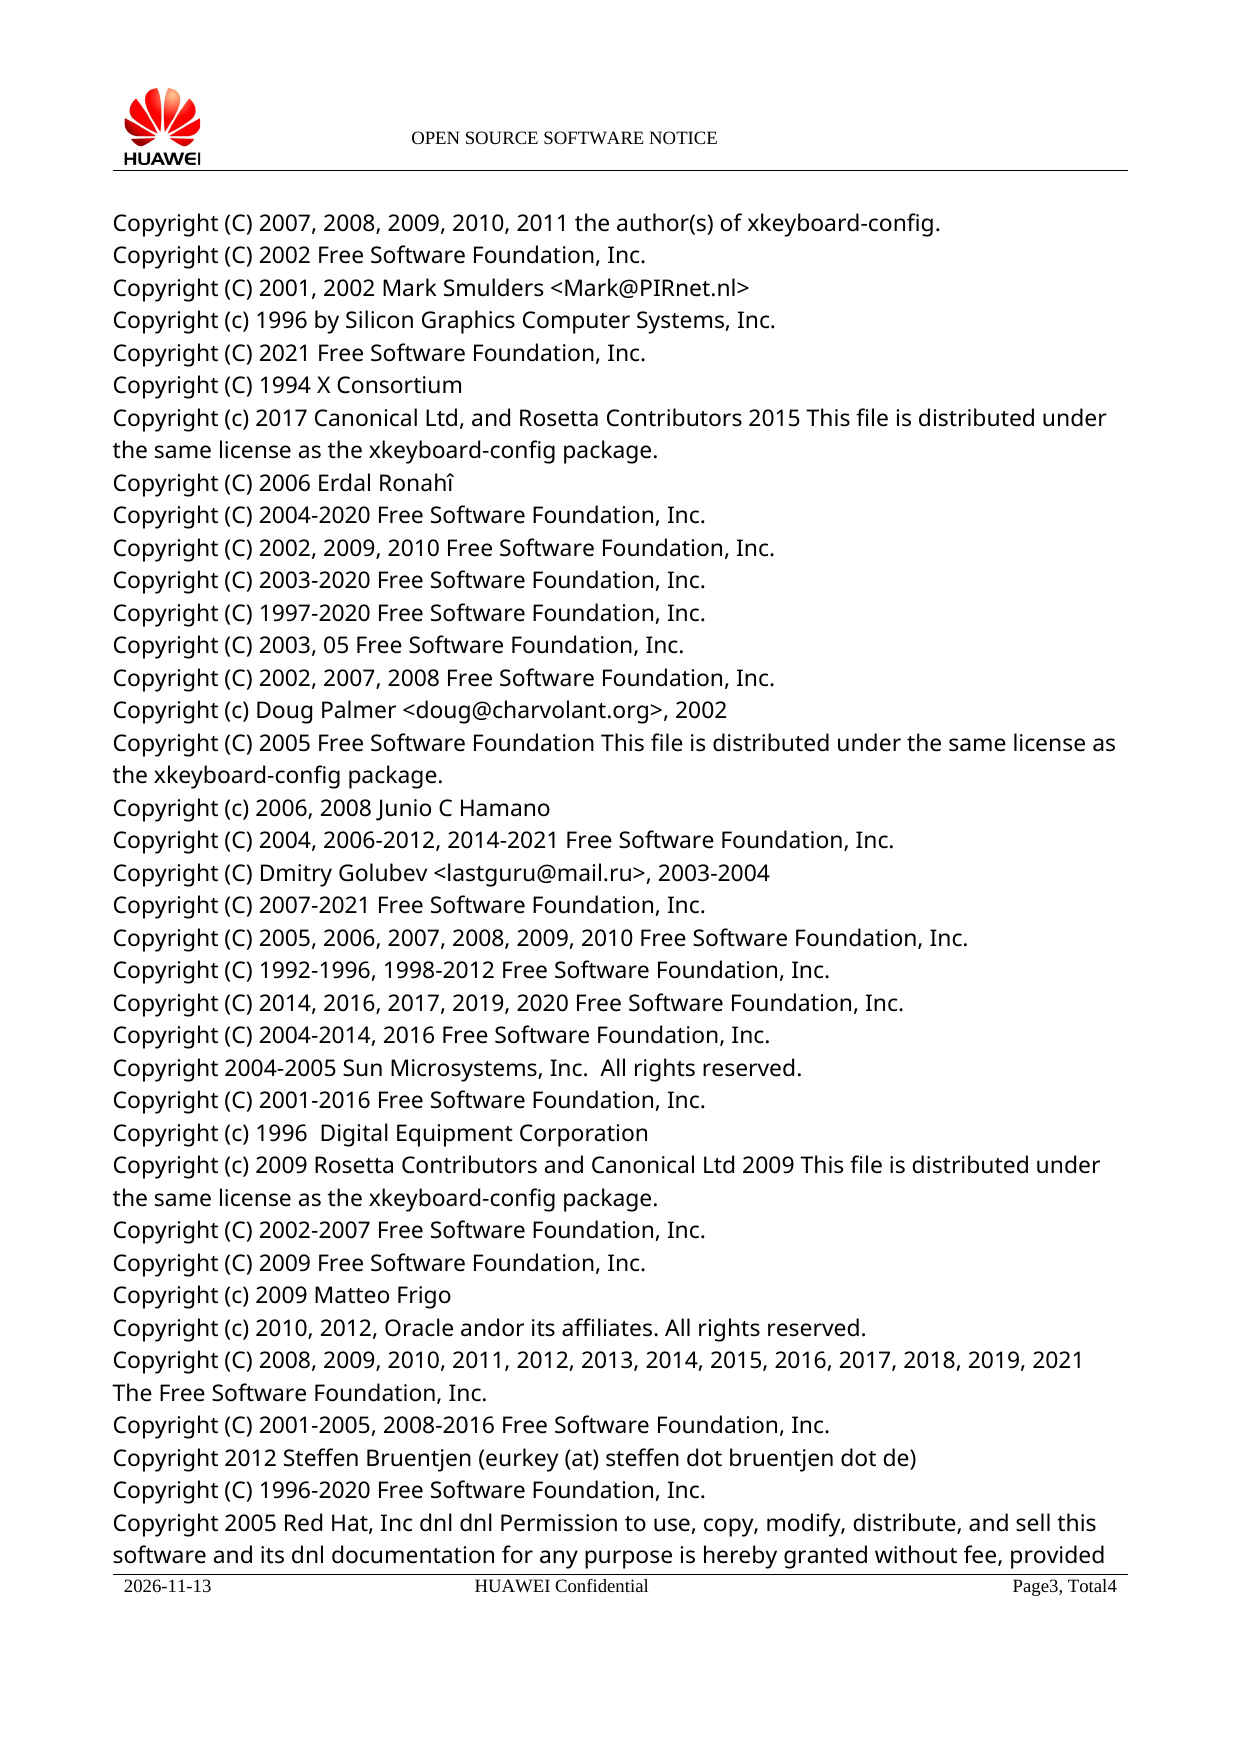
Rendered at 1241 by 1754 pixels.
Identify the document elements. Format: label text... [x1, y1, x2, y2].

picture [124, 88, 201, 165]
